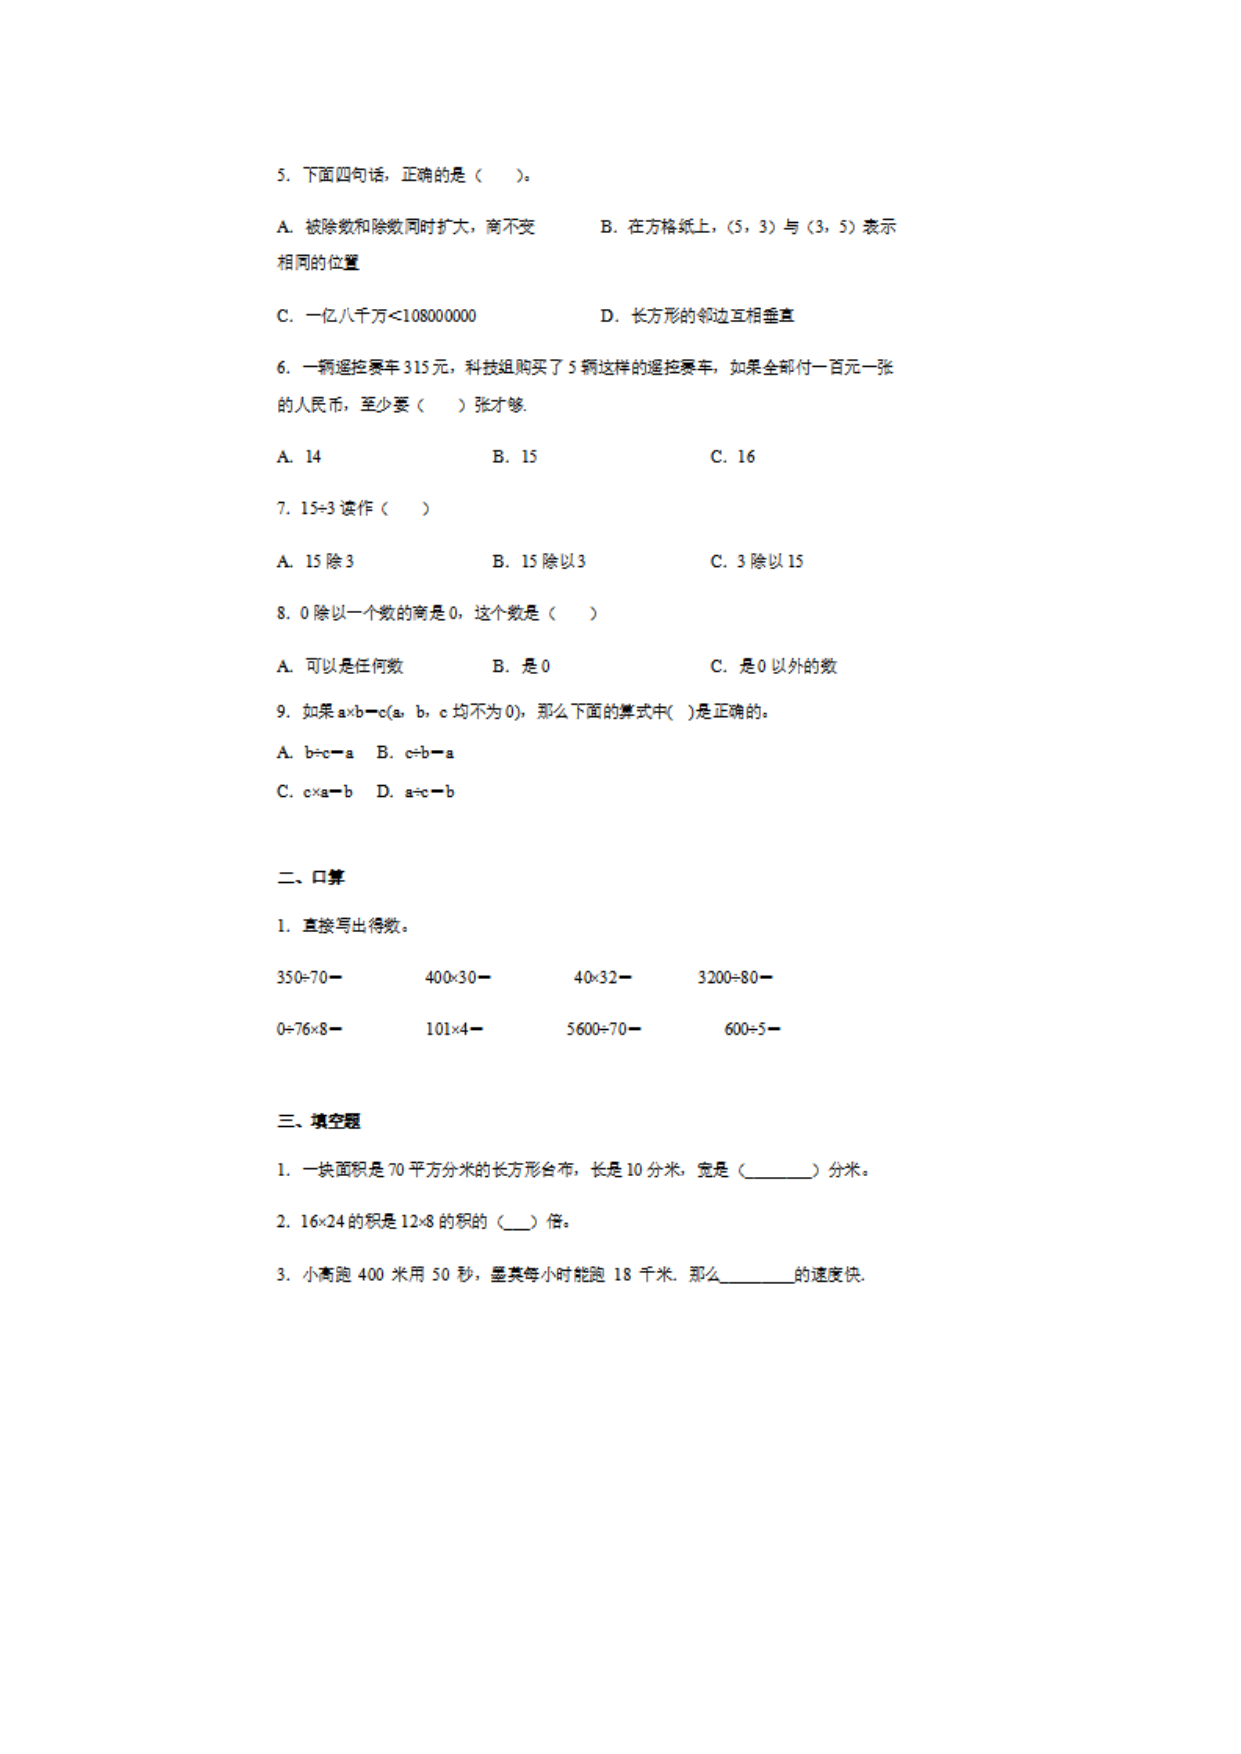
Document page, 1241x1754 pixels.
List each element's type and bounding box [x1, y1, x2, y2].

picture [252, 162, 988, 1298]
